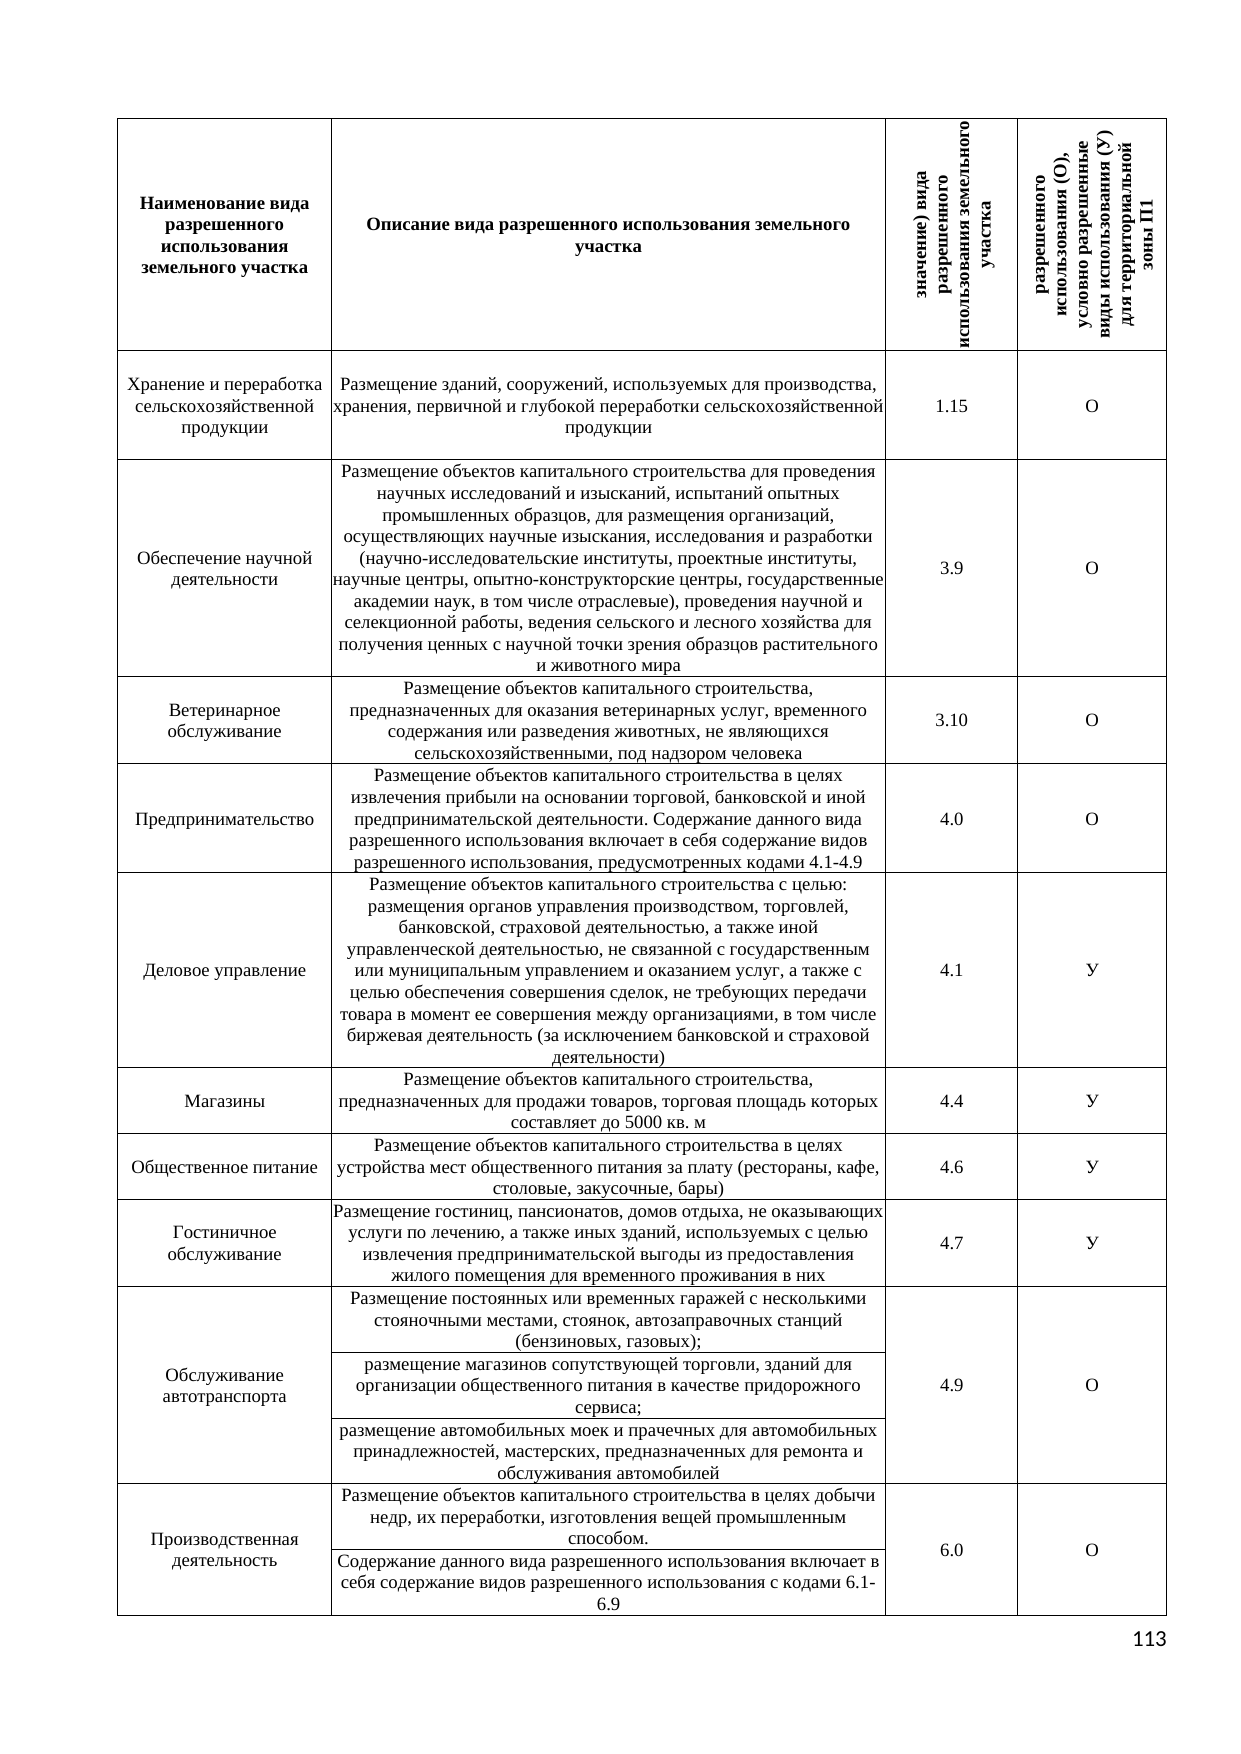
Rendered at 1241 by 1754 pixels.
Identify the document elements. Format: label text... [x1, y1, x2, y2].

table_cell О [1018, 351, 1166, 459]
table_cell О [1018, 764, 1166, 872]
table_cell Гостиничное обслуживание [118, 1200, 331, 1286]
table_cell Общественное питание [118, 1134, 331, 1199]
table_cell Размещение объектов капитального строительства в целях извлечения прибыли на основании торговой, банковской и иной предпринимательской деятельности. Содержание данного вида разрешенного использования включает в себя содержание видов разрешенного использования, предусмотренных кодами 4.1-4.9 [332, 764, 885, 872]
table_cell 3.9 [886, 460, 1017, 676]
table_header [886, 119, 1017, 350]
table_cell Ветеринарное обслуживание [118, 677, 331, 763]
table_cell У [1018, 1068, 1166, 1133]
table_cell 4.7 [886, 1200, 1017, 1286]
table_cell Размещение объектов капитального строительства в целях устройства мест общественного питания за плату (рестораны, кафе, столовые, закусочные, бары) [332, 1134, 885, 1199]
table_cell У [1018, 873, 1166, 1067]
table_cell 1.15 [886, 351, 1017, 459]
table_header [332, 119, 885, 350]
table_cell Магазины [118, 1068, 331, 1133]
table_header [118, 119, 331, 350]
table_cell Размещение зданий, сооружений, используемых для производства, хранения, первичной и глубокой переработки сельскохозяйственной продукции [332, 351, 885, 459]
table_cell Производственная деятельность [118, 1484, 331, 1614]
table_cell О [1018, 1287, 1166, 1483]
table_cell Хранение и переработка сельскохозяйственной продукции [118, 351, 331, 459]
table_cell Размещение объектов капитального строительства для проведения научных исследований и изысканий, испытаний опытных промышленных образцов, для размещения организаций, осуществляющих научные изыскания, исследования и разработки (научно-исследовательские институты, проектные институты, научные центры, опытно-конструкторские центры, государственные академии наук, в том числе отраслевые), проведения научной и селекционной работы, ведения сельского и лесного хозяйства для получения ценных с научной точки зрения образцов растительного и животного мира [332, 460, 885, 676]
table_cell размещение автомобильных моек и прачечных для автомобильных принадлежностей, мастерских, предназначенных для ремонта и обслуживания автомобилей [332, 1419, 885, 1483]
table_cell 4.6 [886, 1134, 1017, 1199]
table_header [1018, 119, 1166, 350]
table_cell Деловое управление [118, 873, 331, 1067]
table_cell 4.1 [886, 873, 1017, 1067]
table_cell У [1018, 1134, 1166, 1199]
table_cell Обеспечение научной деятельности [118, 460, 331, 676]
table_cell Размещение постоянных или временных гаражей с несколькими стояночными местами, стоянок, автозаправочных станций (бензиновых, газовых); [332, 1287, 885, 1352]
table_cell 4.4 [886, 1068, 1017, 1133]
table_cell 4.9 [886, 1287, 1017, 1483]
table_cell 4.0 [886, 764, 1017, 872]
table_cell О [1018, 677, 1166, 763]
table_cell Размещение объектов капитального строительства, предназначенных для продажи товаров, торговая площадь которых составляет до 5000 кв. м [332, 1068, 885, 1133]
table_cell Обслуживание автотранспорта [118, 1287, 331, 1483]
table_cell 3.10 [886, 677, 1017, 763]
table_cell Содержание данного вида разрешенного использования включает в себя содержание видов разрешенного использования с кодами 6.1-6.9 [332, 1550, 885, 1614]
table_cell У [1018, 1200, 1166, 1286]
table_cell Размещение объектов капитального строительства в целях добычи недр, их переработки, изготовления вещей промышленным способом. [332, 1484, 885, 1549]
table_cell размещение магазинов сопутствующей торговли, зданий для организации общественного питания в качестве придорожного сервиса; [332, 1353, 885, 1417]
table_cell Размещение объектов капитального строительства, предназначенных для оказания ветеринарных услуг, временного содержания или разведения животных, не являющихся сельскохозяйственными, под надзором человека [332, 677, 885, 763]
table_cell Предпринимательство [118, 764, 331, 872]
table_cell Размещение гостиниц, пансионатов, домов отдыха, не оказывающих услуги по лечению, а также иных зданий, используемых с целью извлечения предпринимательской выгоды из предоставления жилого помещения для временного проживания в них [332, 1200, 885, 1286]
table_cell Размещение объектов капитального строительства с целью: размещения органов управления производством, торговлей, банковской, страховой деятельностью, а также иной управленческой деятельностью, не связанной с государственным или муниципальным управлением и оказанием услуг, а также с целью обеспечения совершения сделок, не требующих передачи товара в момент ее совершения между организациями, в том числе биржевая деятельность (за исключением банковской и страховой деятельности) [332, 873, 885, 1067]
table_cell О [1018, 1484, 1166, 1614]
table_cell О [1018, 460, 1166, 676]
table_cell 6.0 [886, 1484, 1017, 1614]
